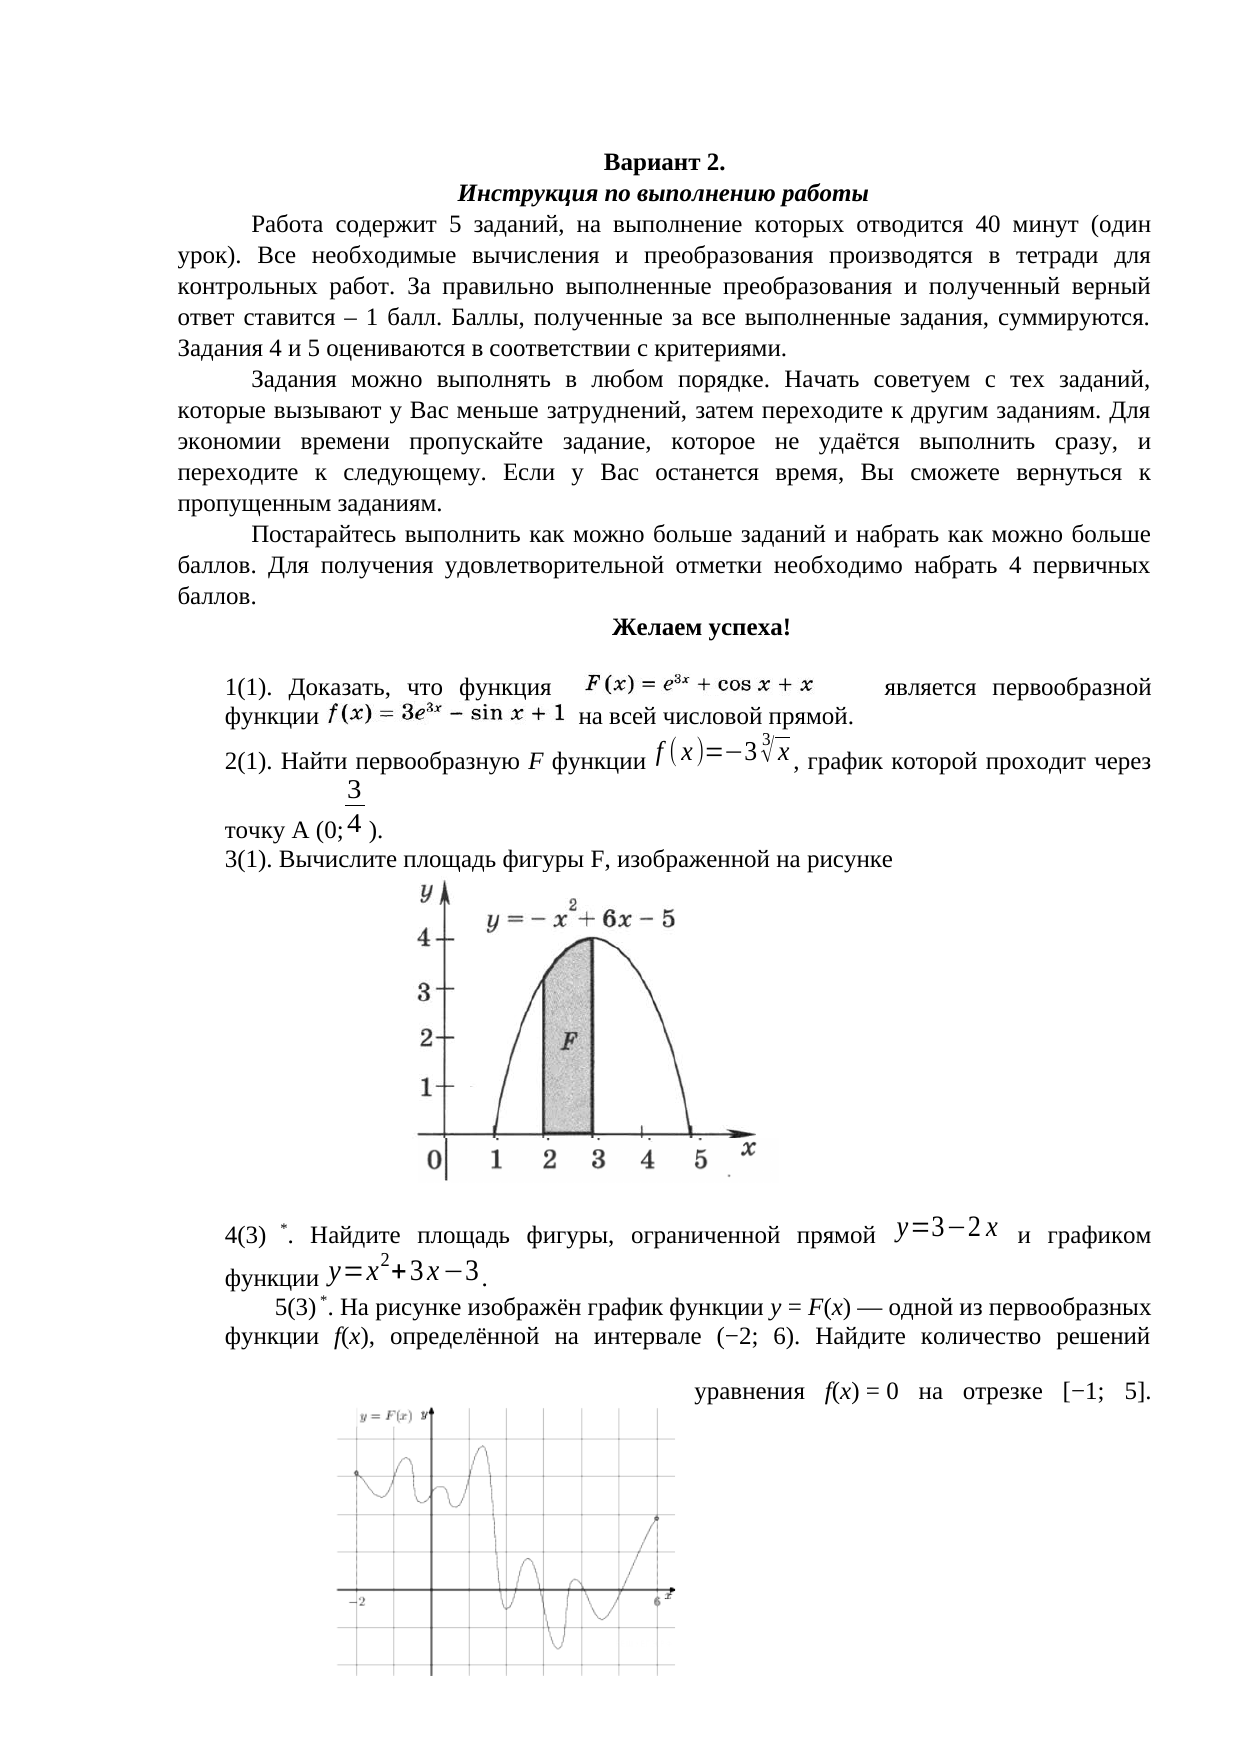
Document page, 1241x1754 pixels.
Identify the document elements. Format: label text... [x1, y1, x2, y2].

text Желаем успеха! [177, 612, 1152, 641]
text Задания можно выполнять в любом порядке. Начать советуем с тех заданий, которые вызывают у Вас меньше затруднений, затем переходите к другим заданиям. Для экономии времени пропускайте задание, которое не удаётся выполнить сразу, и переходите к следующему. Если у Вас останется время, Вы сможете вернуться к пропущенным заданиям. [177, 364, 1152, 517]
text 3(1). Вычислите площадь фигуры F, изображенной на рисунке [224, 844, 1152, 873]
text 5(3) *. На рисунке изображён график функции y = F(x) — одной из первообразных функции f(x), определённой на интервале (−2; 6). Найдите количество решений уравнения f(x) = 0 на отрезке [−1; 5]. [224, 1292, 1152, 1455]
picture [335, 1405, 676, 1676]
text Инструкция по выполнению работы [177, 178, 1152, 207]
text 4(3) *. Найдите площадь фигуры, ограниченной прямой и графиком функции . [224, 1211, 1152, 1292]
text Вариант 2. [177, 147, 1152, 176]
text 2(1). Найти первообразную F функции , график которой проходит через точку А (0;). [224, 730, 1152, 844]
text Работа содержит 5 заданий, на выполнение которых отводится 40 минут (один урок). Все необходимые вычисления и преобразования производятся в тетради для контрольных работ. За правильно выполненные преобразования и полученный верный ответ ставится – 1 балл. Баллы, полученные за все выполненные задания, суммируются. Задания 4 и 5 оцениваются в соответствии с критериями. [177, 209, 1152, 362]
text Постарайтесь выполнить как можно больше заданий и набрать как можно больше баллов. Для получения удовлетворительной отметки необходимо набрать 4 первичных баллов. [177, 519, 1152, 610]
text 1(1). Доказать, что функция является первообразной функции на всей числовой прямой. [224, 672, 1152, 730]
